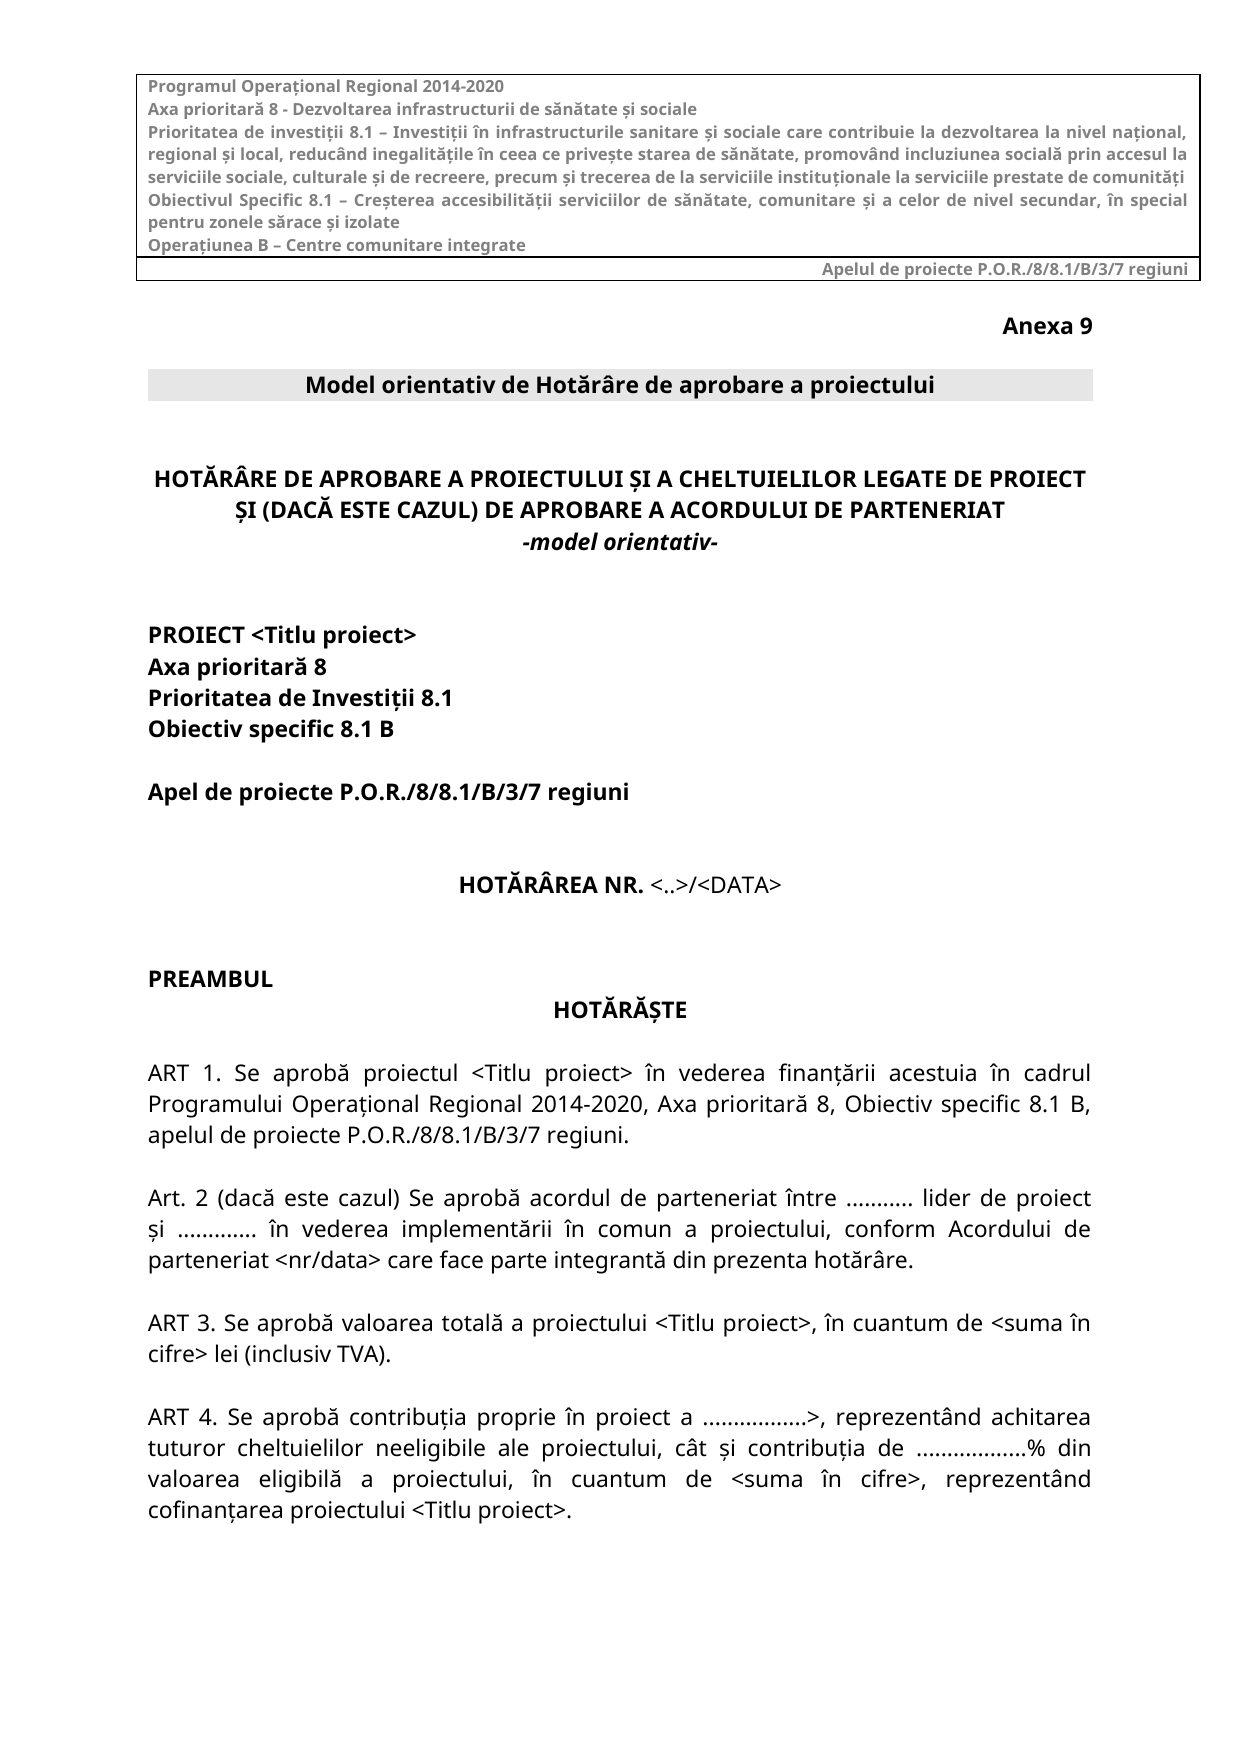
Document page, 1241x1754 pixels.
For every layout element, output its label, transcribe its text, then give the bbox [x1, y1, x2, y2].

text PREAMBUL [148, 963, 1093, 994]
text Prioritatea de Investiții 8.1 [148, 682, 1093, 713]
text HOTĂRĂȘTE [148, 994, 1093, 1026]
text Axa prioritară 8 [148, 651, 1093, 682]
text ART 1. Se aprobă proiectul <Titlu proiect> în vederea finanțării acestuia în cadrul Programului Operațional Regional 2014-2020, Axa prioritară 8, Obiectiv specific 8.1 B, apelul de proiecte P.O.R./8/8.1/B/3/7 regiuni. [148, 1057, 1093, 1151]
text ART 4. Se aprobă contribuția proprie în proiect a .................>, reprezentând achitarea tuturor cheltuielilor neeligibile ale proiectului, cât și contribuția de ..................% din valoarea eligibilă a proiectului, în cuantum de <suma în cifre>, reprezentând cofinanțarea proiectului <Titlu proiect>. [148, 1401, 1093, 1526]
list Model orientativ de Hotărâre de aprobare a proiectului [148, 369, 1093, 401]
text -model orientativ- [148, 526, 1093, 557]
text ART 3. Se aprobă valoarea totală a proiectului <Titlu proiect>, în cuantum de <suma în cifre> lei (inclusiv TVA). [148, 1307, 1093, 1369]
text HOTĂRÂRE DE APROBARE A PROIECTULUI ȘI A CHELTUIELILOR LEGATE DE PROIECT ŞI (DACĂ ESTE CAZUL) DE APROBARE A ACORDULUI DE PARTENERIAT [148, 463, 1093, 526]
text PROIECT <Titlu proiect> [148, 619, 1093, 651]
text HOTĂRÂREA NR. <..>/<DATA> [148, 869, 1093, 901]
text Art. 2 (dacă este cazul) Se aprobă acordul de parteneriat între ........... lider de proiect şi ............. în vederea implementării în comun a proiectului, conform Acordului de parteneriat <nr/data> care face parte integrantă din prezenta hotărâre. [148, 1182, 1093, 1276]
text Obiectiv specific 8.1 B [148, 713, 1093, 744]
text Apel de proiecte P.O.R./8/8.1/B/3/7 regiuni [148, 776, 1093, 807]
